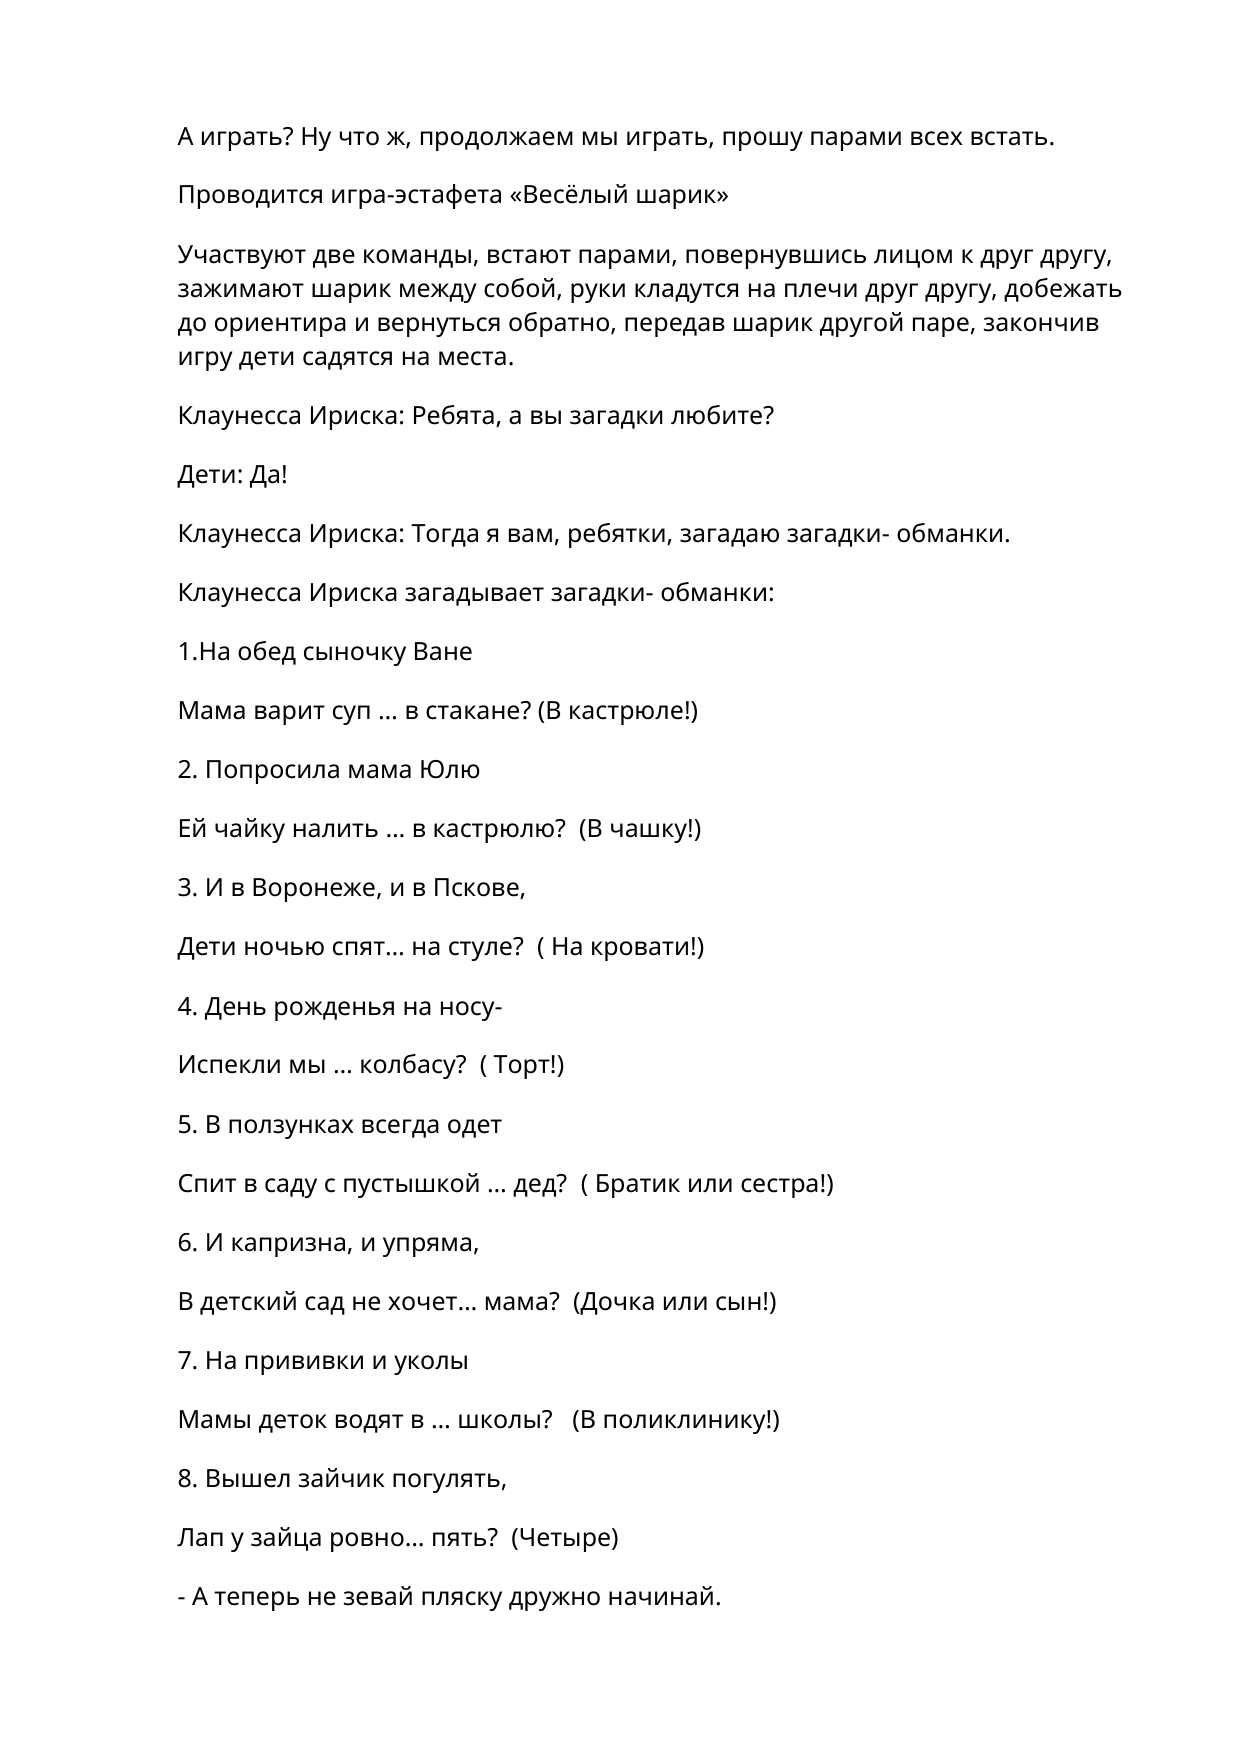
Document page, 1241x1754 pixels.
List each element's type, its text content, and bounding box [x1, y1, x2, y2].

text Спит в саду с пустышкой … дед? ( Братик или сестра!) [177, 1165, 1152, 1199]
text Клаунесса Ириска: Ребята, а вы загадки любите? [177, 397, 1152, 432]
text Клаунесса Ириска загадывает загадки- обманки: [177, 575, 1152, 609]
text 1.На обед сыночку Ване [177, 634, 1152, 668]
text 6. И капризна, и упряма, [177, 1224, 1152, 1258]
text 2. Попросила мама Юлю [177, 752, 1152, 786]
text Дети ночью спят… на стуле? ( На кровати!) [177, 929, 1152, 963]
text 4. День рожденья на носу- [177, 988, 1152, 1022]
text Клаунесса Ириска: Тогда я вам, ребятки, загадаю загадки- обманки. [177, 516, 1152, 550]
text 3. И в Воронеже, и в Пскове, [177, 870, 1152, 904]
text В детский сад не хочет… мама? (Дочка или сын!) [177, 1283, 1152, 1317]
text 8. Вышел зайчик погулять, [177, 1461, 1152, 1495]
text Лап у зайца ровно… пять? (Четыре) [177, 1520, 1152, 1554]
text А играть? Ну что ж, продолжаем мы играть, прошу парами всех встать. [177, 118, 1152, 152]
text Проводится игра-эстафета «Весёлый шарик» [177, 177, 1152, 211]
text 5. В ползунках всегда одет [177, 1106, 1152, 1140]
text Ей чайку налить … в кастрюлю? (В чашку!) [177, 811, 1152, 845]
text Мама варит суп … в стакане? (В кастрюле!) [177, 693, 1152, 727]
text Мамы деток водят в … школы? (В поликлинику!) [177, 1402, 1152, 1436]
text Участвуют две команды, встают парами, повернувшись лицом к друг другу, зажимают шарик между собой, руки кладутся на плечи друг другу, добежать до ориентира и вернуться обратно, передав шарик другой паре, закончив игру дети садятся на места. [177, 236, 1152, 372]
text - А теперь не зевай пляску дружно начинай. [177, 1579, 1152, 1613]
text Испекли мы … колбасу? ( Торт!) [177, 1047, 1152, 1081]
text 7. На прививки и уколы [177, 1342, 1152, 1377]
text Дети: Да! [177, 457, 1152, 491]
